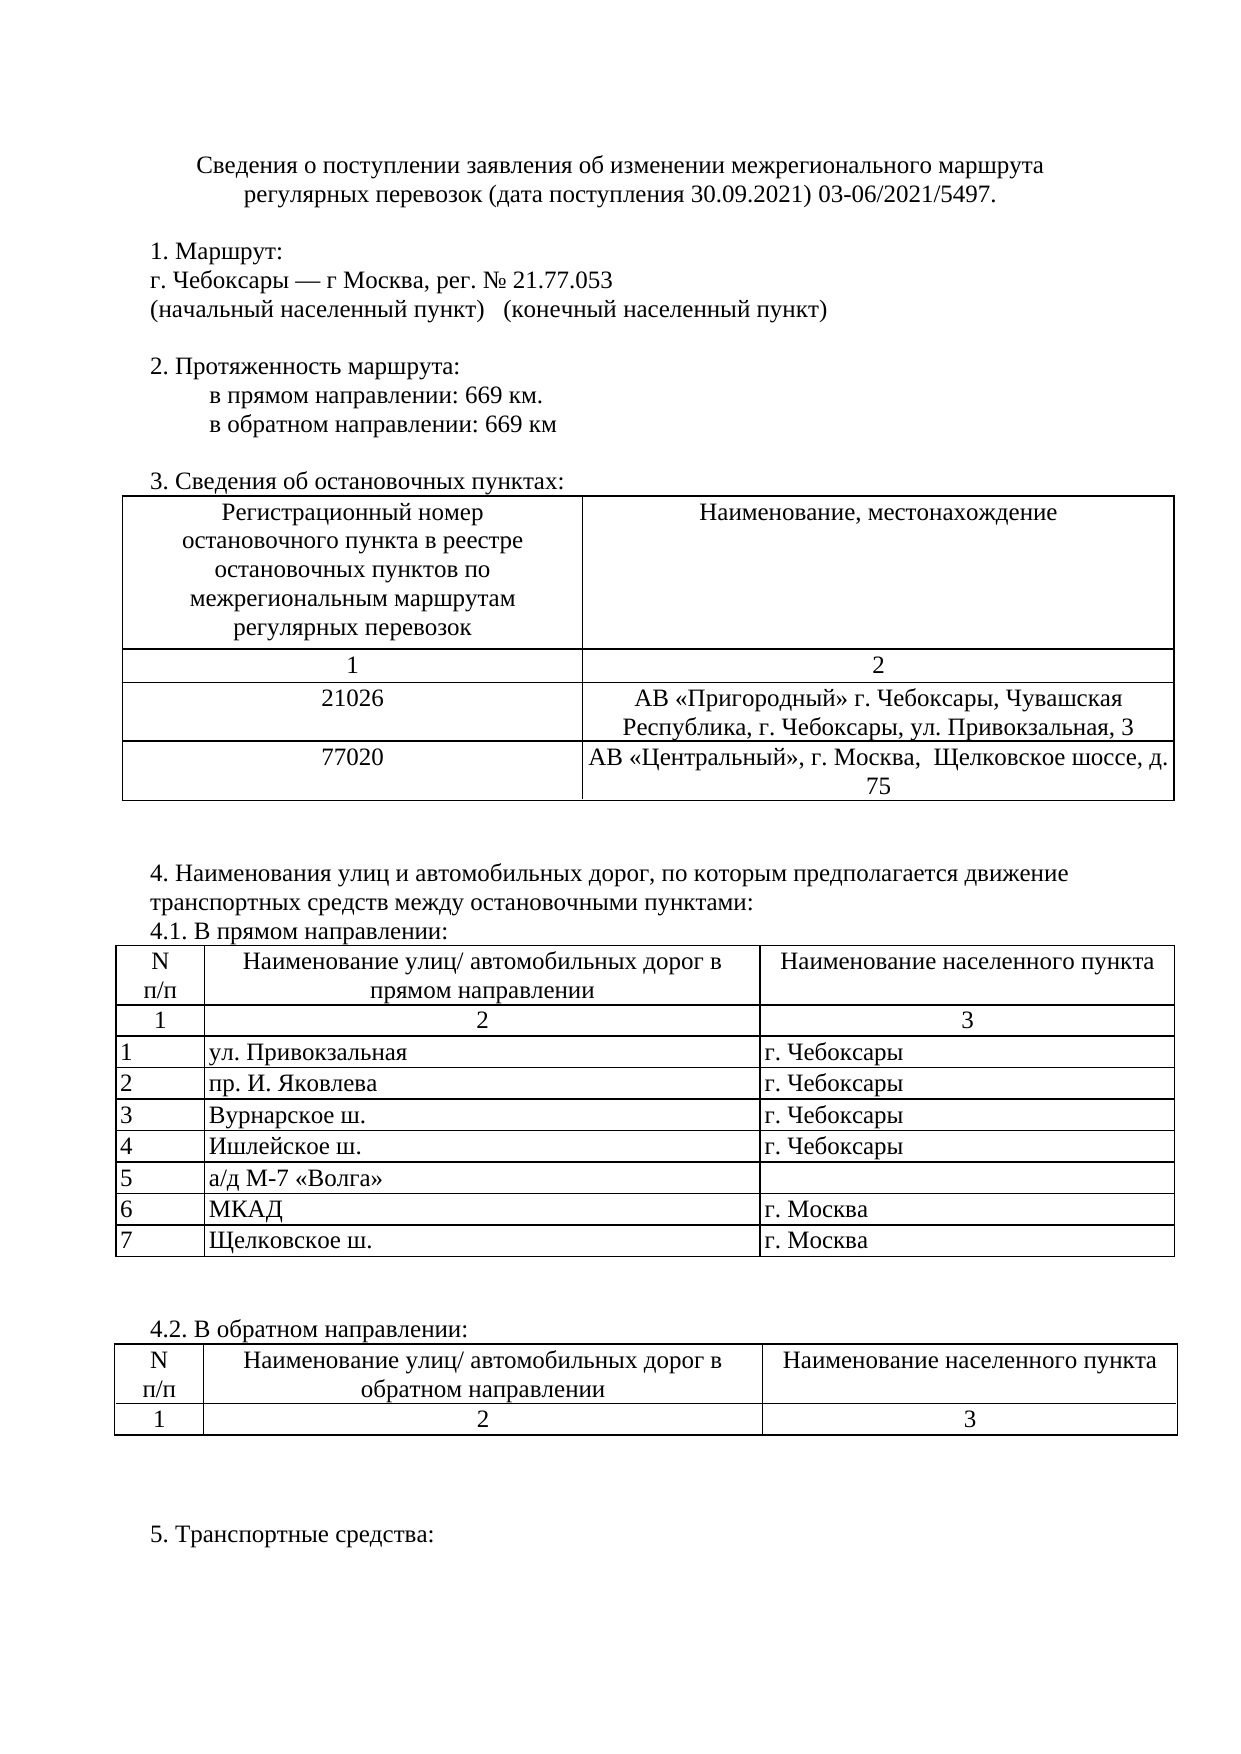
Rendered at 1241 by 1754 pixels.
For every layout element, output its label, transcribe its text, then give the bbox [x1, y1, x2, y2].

table_cell 2 [205, 1006, 759, 1035]
table_cell г. Чебоксары [761, 1068, 1174, 1098]
table_cell а/д М-7 «Волга» [205, 1163, 759, 1193]
table_cell АВ «Центральный», г. Москва, Щелковское шоссе, д. 75 [583, 742, 1173, 799]
table_cell 3 [117, 1100, 204, 1130]
table_cell Ишлейское ш. [205, 1131, 759, 1161]
text 4. Наименования улиц и автомобильных дорог, по которым предполагается движение транспортных средств между остановочными пунктами: [150, 858, 1090, 916]
table_cell 1 [123, 650, 582, 681]
text г. Чебоксары — г Москва, рег. № 21.77.053 [150, 265, 1090, 294]
table_cell 2 [204, 1404, 762, 1434]
table_cell Щелковское ш. [205, 1226, 759, 1256]
table_cell 1 [115, 1404, 203, 1434]
table_cell ул. Привокзальная [205, 1037, 759, 1067]
text 1. Маршрут: [150, 236, 1090, 265]
text 2. Протяженность маршрута: [150, 351, 1090, 380]
table_header Регистрационный номер остановочного пункта в реестре остановочных пунктов по межрегиональным маршрутам регулярных перевозок [123, 497, 582, 648]
table_cell г. Чебоксары [761, 1037, 1174, 1067]
text в обратном направлении: 669 км [150, 409, 1090, 437]
text 4.2. В обратном направлении: [150, 1314, 1090, 1343]
table_cell г. Чебоксары [761, 1100, 1174, 1130]
table_header N п/п [115, 1345, 203, 1402]
text 5. Транспортные средства: [150, 1519, 1090, 1548]
table_cell пр. И. Яковлева [205, 1068, 759, 1098]
table_cell МКАД [205, 1194, 759, 1224]
text 3. Сведения об остановочных пунктах: [150, 466, 1090, 495]
table_cell 3 [763, 1403, 1177, 1434]
table_cell 3 [761, 1006, 1174, 1035]
table_cell г. Москва [761, 1226, 1174, 1256]
table_header Наименование улиц/ автомобильных дорог в обратном направлении [204, 1345, 762, 1402]
table_header N п/п [117, 946, 204, 1004]
table_cell [761, 1163, 1174, 1193]
table_cell 7 [117, 1226, 204, 1256]
table_header Наименование населенного пункта [763, 1345, 1177, 1402]
table_cell 2 [117, 1068, 204, 1098]
table_header Наименование, местонахождение [583, 497, 1173, 648]
text (начальный населенный пункт) (конечный населенный пункт) [150, 294, 1090, 322]
table_cell г. Чебоксары [761, 1131, 1174, 1161]
table_cell 1 [117, 1037, 204, 1067]
table_cell 2 [583, 650, 1173, 681]
table_header Наименование населенного пункта [761, 946, 1174, 1004]
table_cell г. Москва [761, 1194, 1174, 1224]
text в прямом направлении: 669 км. [150, 380, 1090, 409]
text Сведения о поступлении заявления об изменении межрегионального маршрута регулярных перевозок (дата поступления 30.09.2021) 03-06/2021/5497. [150, 150, 1090, 207]
table_cell Вурнарское ш. [205, 1100, 759, 1130]
table_cell АВ «Пригородный» г. Чебоксары, Чувашская Республика, г. Чебоксары, ул. Привокзальная, 3 [583, 683, 1173, 740]
table_cell 5 [117, 1163, 204, 1193]
table_cell 21026 [123, 683, 582, 740]
table_header Наименование улиц/ автомобильных дорог в прямом направлении [205, 946, 759, 1004]
table_cell 1 [117, 1006, 204, 1035]
table_cell 6 [117, 1194, 204, 1224]
table_cell 77020 [123, 742, 582, 799]
text 4.1. В прямом направлении: [150, 916, 1090, 945]
table_cell 4 [117, 1131, 204, 1161]
